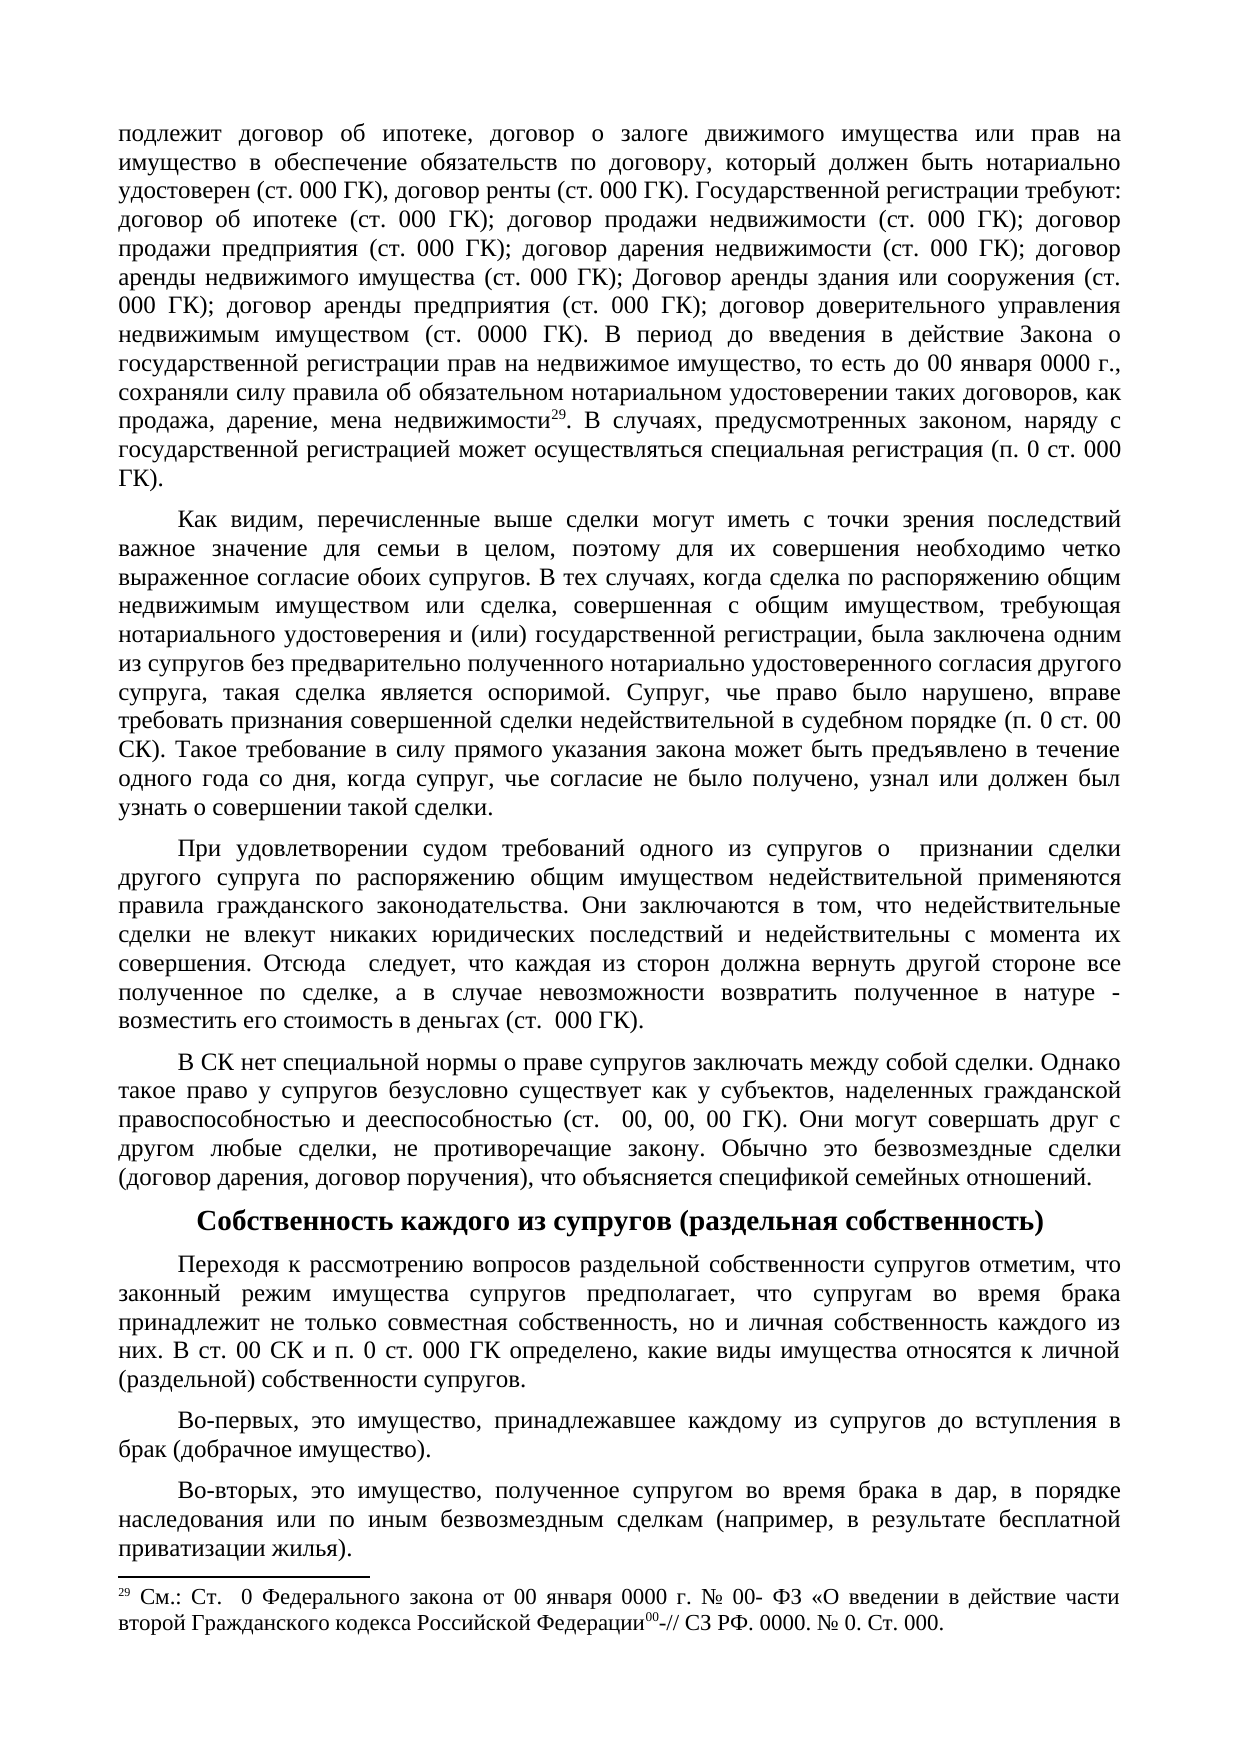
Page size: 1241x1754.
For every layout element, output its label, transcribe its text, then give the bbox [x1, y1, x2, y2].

text При удовлетворении судом требований одного из супругов о признании сделки другого супруга по распоряжению общим имуществом недействительной применяются правила гражданского законодательства. Они заключаются в том, что недействительные сделки не влекут никаких юридических последствий и недействительны с момента их совершения. Отсюда следует, что каждая из сторон должна вернуть другой стороне все полученное по сделке, а в случае невозможности возвратить полученное в натуре - возместить его стоимость в деньгах (ст. 000 ГК). [118, 833, 1122, 1034]
text Собственность каждого из супругов (раздельная собственность) [118, 1203, 1122, 1237]
text Во-первых, это имущество, принадлежавшее каждому из супругов до вступления в брак (добрачное имущество). [118, 1405, 1122, 1463]
text Переходя к рассмотрению вопросов раздельной собственности супругов отметим, что законный режим имущества супругов предполагает, что супругам во время брака принадлежит не только совместная собственность, но и личная собственность каждого из них. В ст. 00 СК и п. 0 ст. 000 ГК определено, какие виды имущества относятся к личной (раздельной) собственности супругов. [118, 1249, 1122, 1393]
text Как видим, перечисленные выше сделки могут иметь с точки зрения последствий важное значение для семьи в целом, поэтому для их совершения необходимо четко выраженное согласие обоих супругов. В тех случаях, когда сделка по распоряжению общим недвижимым имуществом или сделка, совершенная с общим имуществом, требующая нотариального удостоверения и (или) государственной регистрации, была заключена одним из супругов без предварительно полученного нотариально удостоверенного согласия другого супруга, такая сделка является оспоримой. Супруг, чье право было нарушено, вправе требовать признания совершенной сделки недействительной в судебном порядке (п. 0 ст. 00 СК). Такое требование в силу прямого указания закона может быть предъявлено в течение одного года со дня, когда супруг, чье согласие не было получено, узнал или должен был узнать о совершении такой сделки. [118, 504, 1122, 821]
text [118, 118, 1122, 492]
text Во-вторых, это имущество, полученное супругом во время брака в дар, в порядке наследования или по иным безвозмездным сделкам (например, в результате бесплатной приватизации жилья). [118, 1475, 1122, 1562]
text В СК нет специальной нормы о праве супругов заключать между собой сделки. Однако такое право у супругов безусловно существует как у субъектов, наделенных гражданской правоспособностью и дееспособностью (ст. 00, 00, 00 ГК). Они могут совершать друг с другом любые сделки, не противоречащие закону. Обычно это безвозмездные сделки (договор дарения, договор поручения), что объясняется спецификой семейных отношений. [118, 1047, 1122, 1191]
